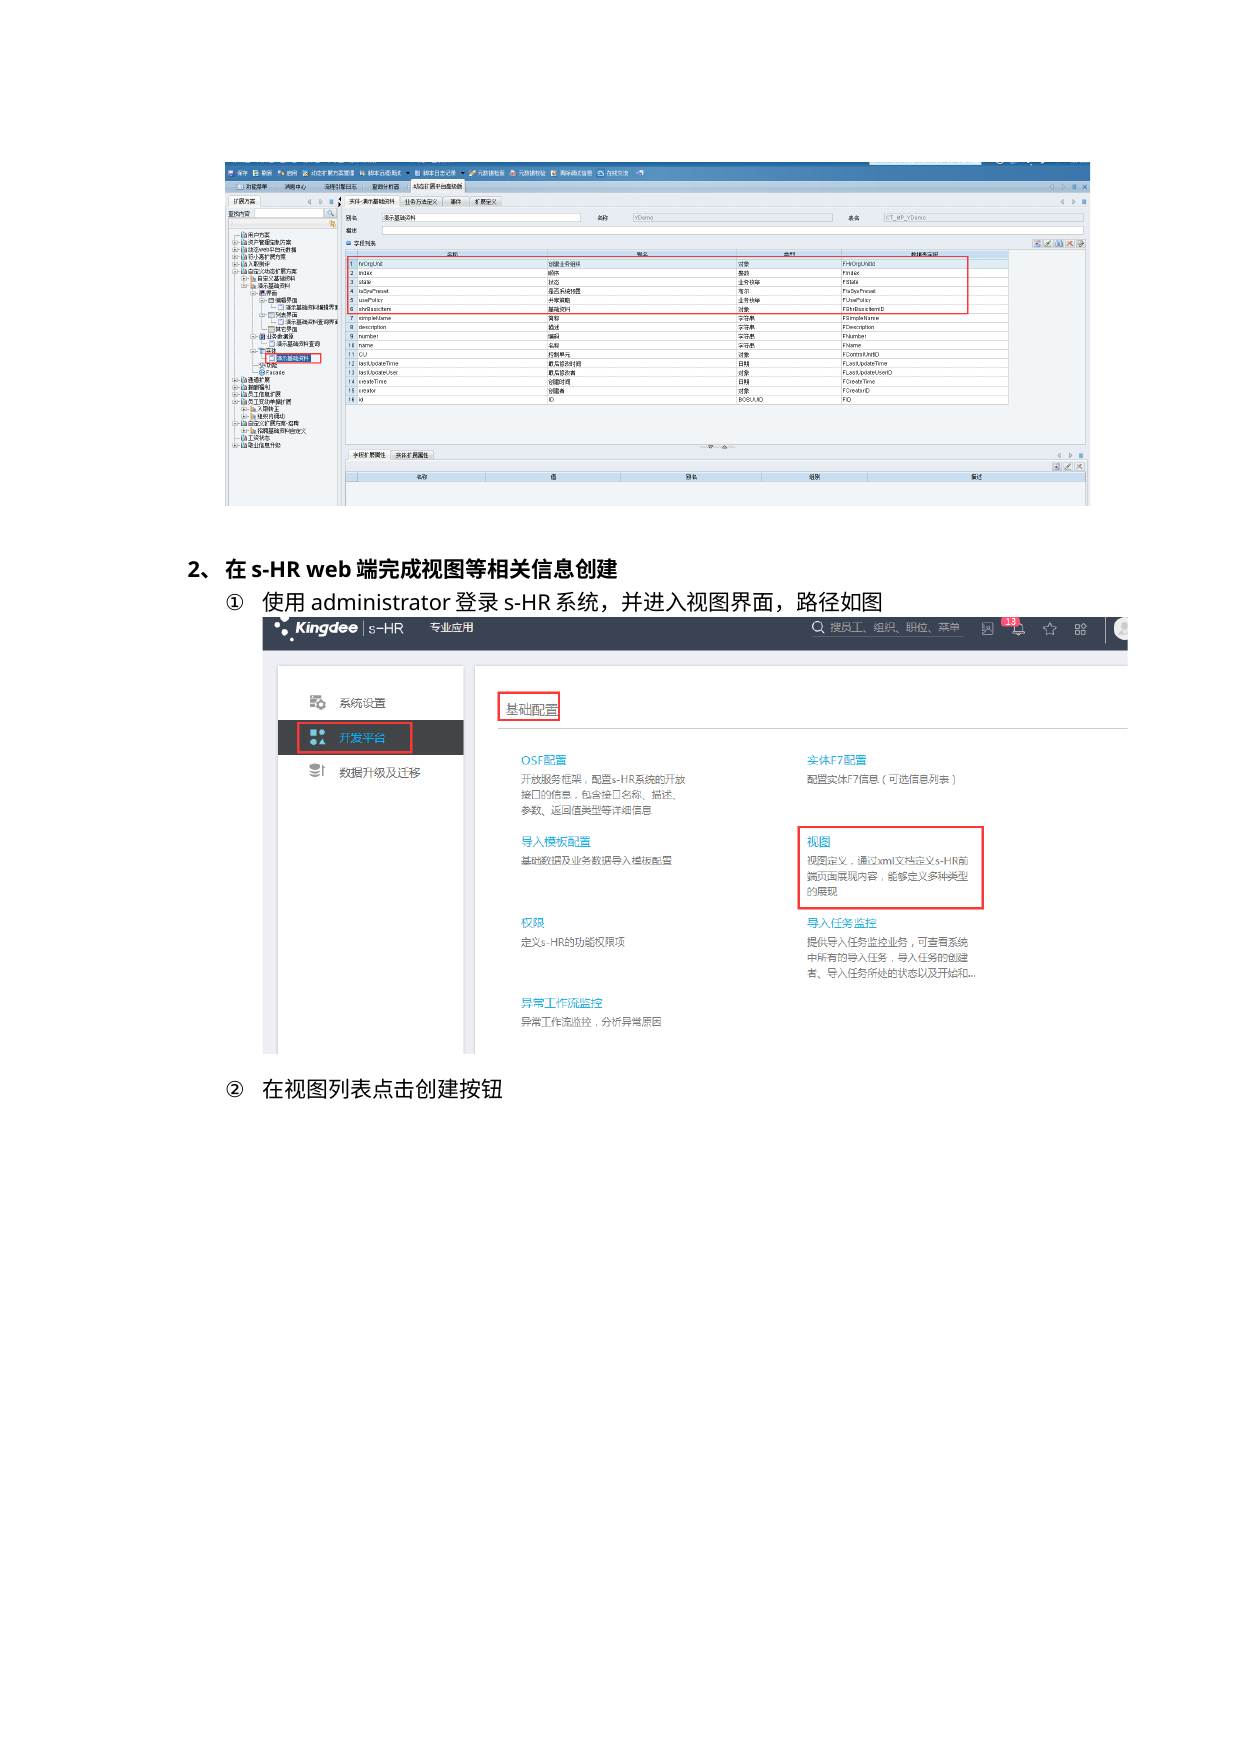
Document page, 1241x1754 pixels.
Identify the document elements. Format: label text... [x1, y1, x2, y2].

picture [262, 617, 1128, 1054]
list 使用administrator登录s-HR系统，并进入视图界面，路径如图 [225, 584, 1053, 617]
picture [225, 162, 1091, 506]
list 在视图列表点击创建按钮 [225, 1072, 1053, 1104]
list 在s-HR web端完成视图等相关信息创建 [187, 552, 1053, 584]
